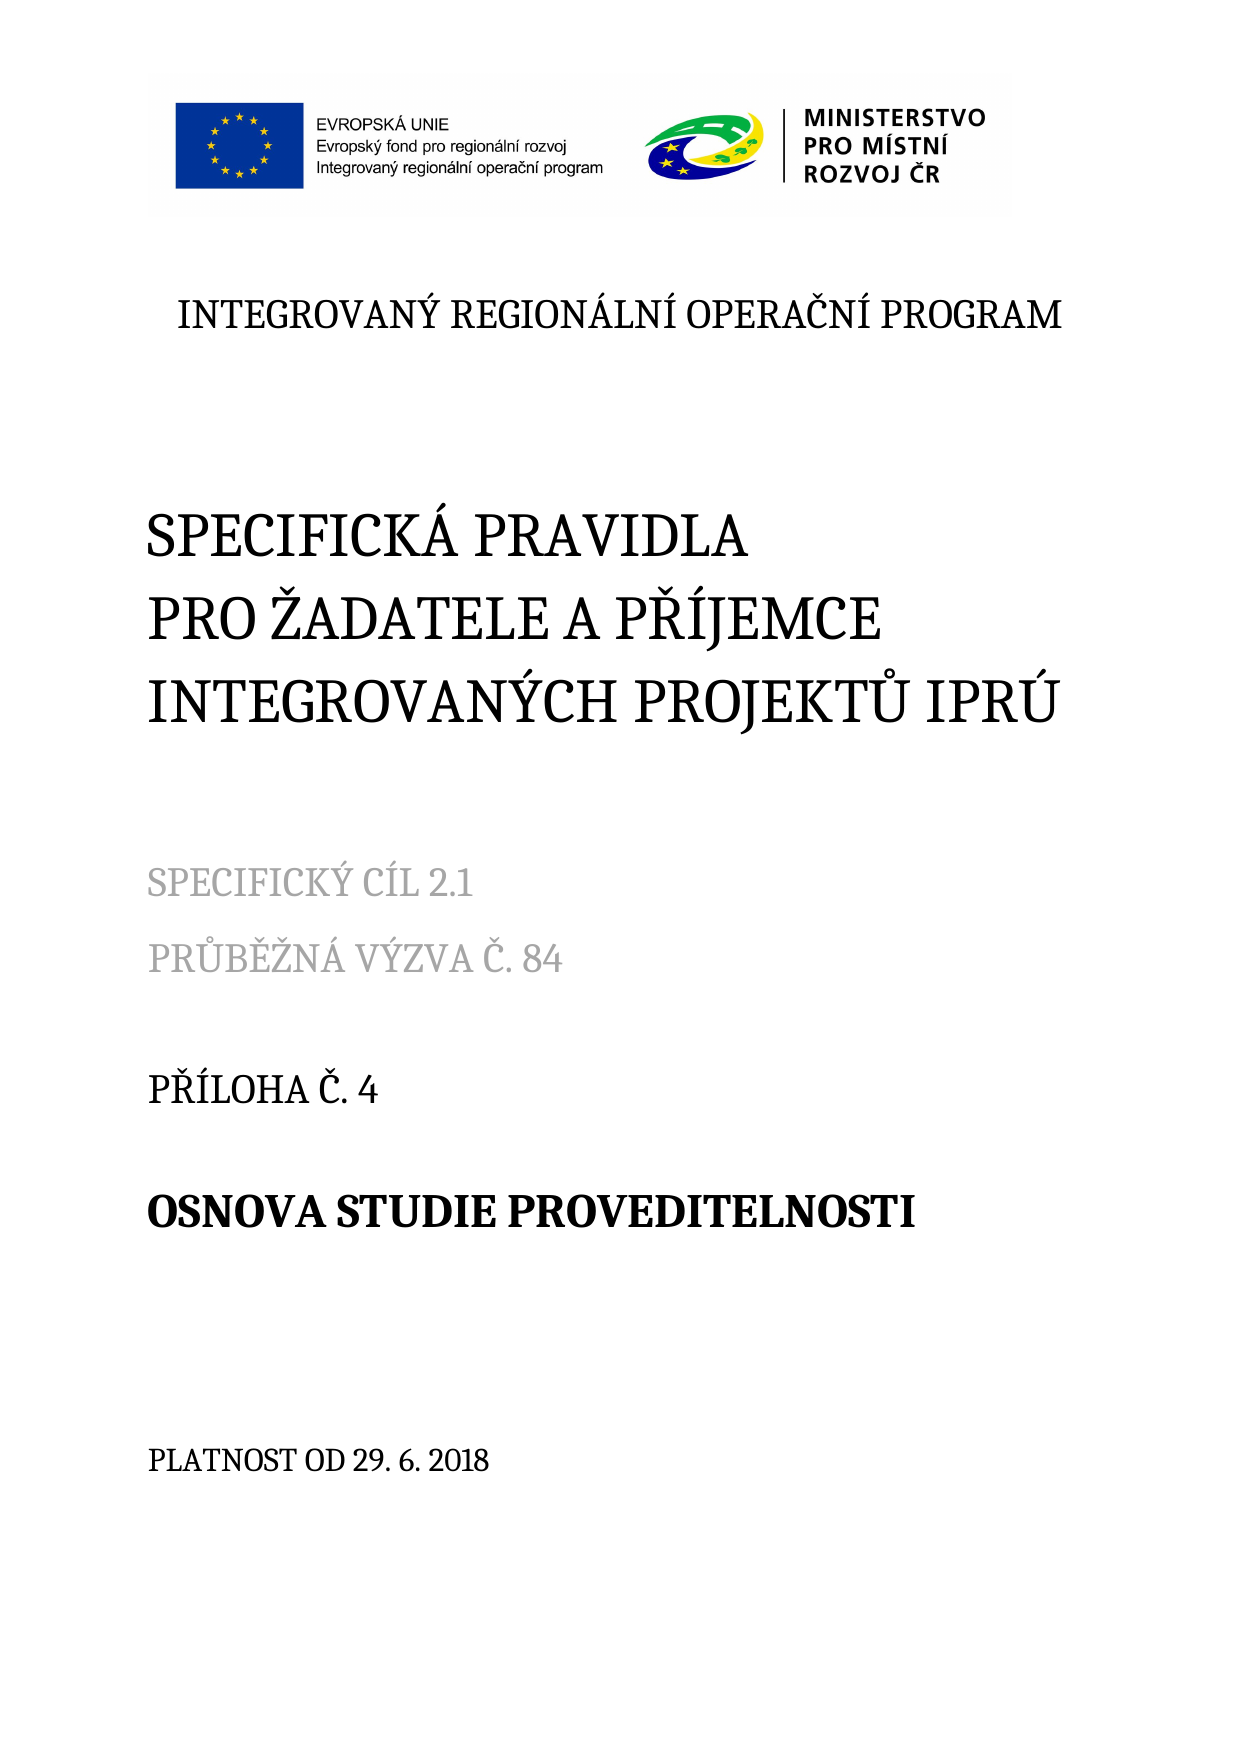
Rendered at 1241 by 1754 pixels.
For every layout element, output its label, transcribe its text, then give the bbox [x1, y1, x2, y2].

text Specifický cíl 2.1 [148, 859, 1093, 907]
text Specifická PRAVIDLA [148, 501, 1093, 572]
text pLATNOST OD 29. 6. 2018 [148, 1441, 1093, 1479]
text PŘÍLOHA Č. 4 [148, 1066, 1093, 1113]
picture [147, 73, 1013, 217]
text PRO ŽADATELE A PŘÍJEMCE integrovanÝCH projektŮ Iprú [148, 583, 1093, 738]
text INTEGROVANÝ REGIONÁLNÍ OPERAČNÍ PROGRAM [148, 291, 1093, 339]
text průběžná výzva Č. 84 [148, 934, 1093, 982]
text Osnova studie proveditelnosti [148, 1184, 1093, 1239]
